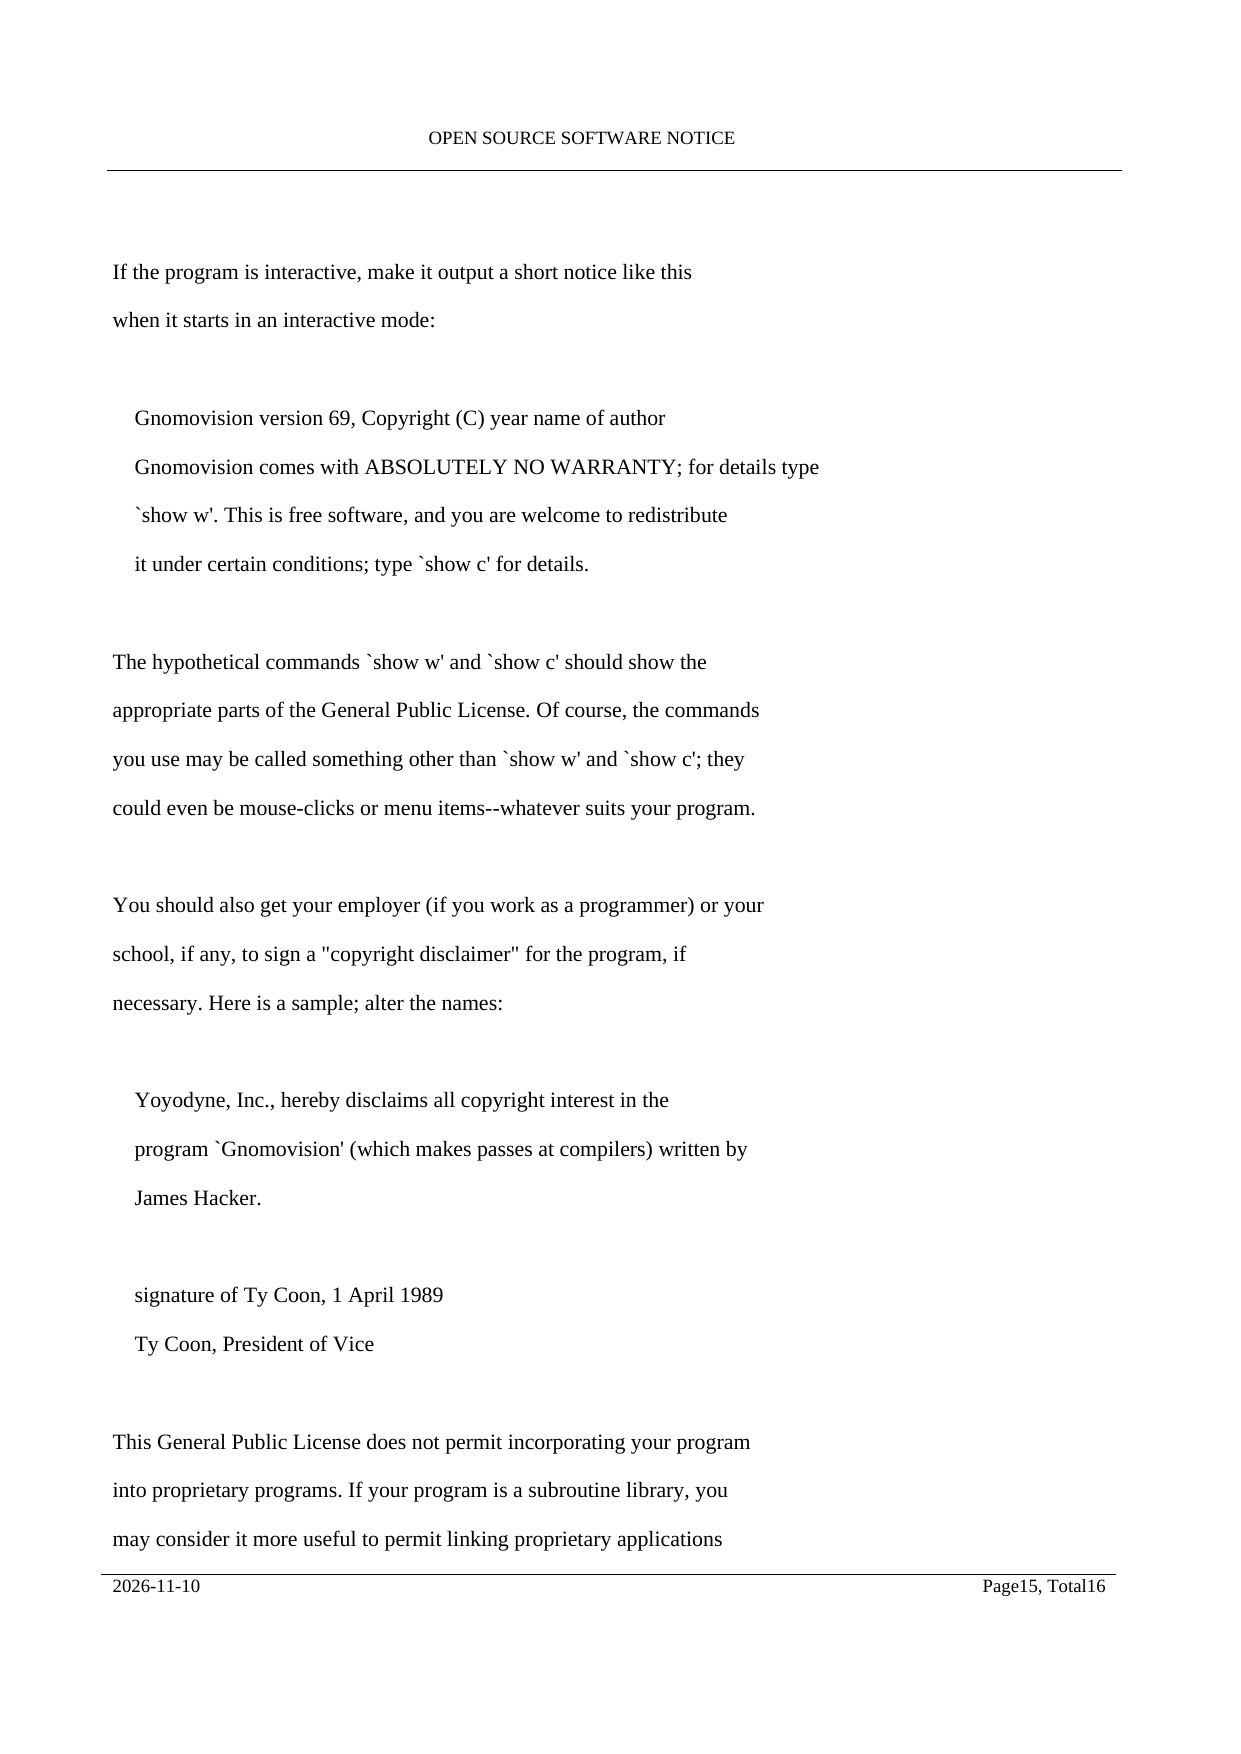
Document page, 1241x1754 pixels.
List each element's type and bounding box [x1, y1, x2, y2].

text [112, 206, 1128, 1555]
